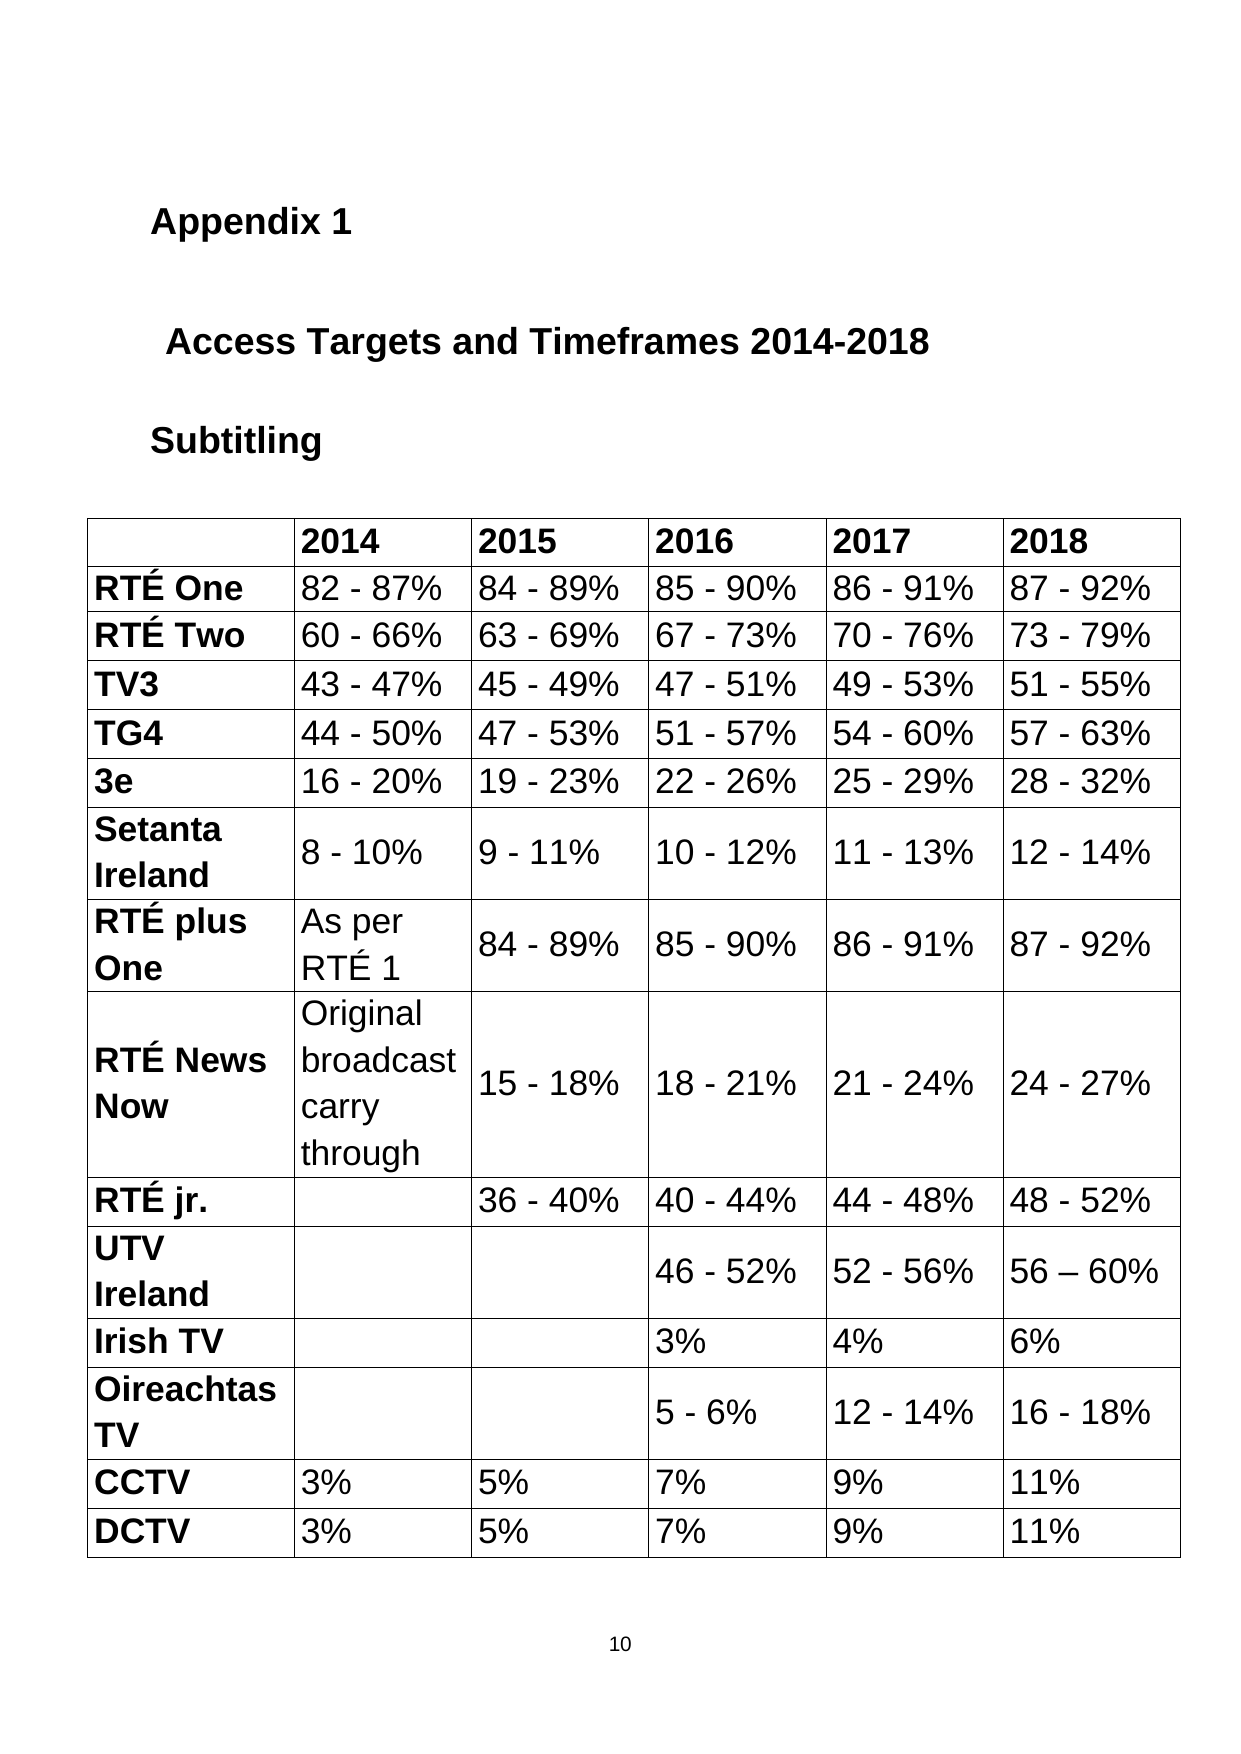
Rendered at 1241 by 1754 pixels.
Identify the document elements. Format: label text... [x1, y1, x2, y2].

table_cell 43 - 47% [295, 661, 471, 709]
table_cell 45 - 49% [472, 661, 648, 709]
table_cell 28 - 32% [1004, 759, 1180, 807]
table_header 2015 [472, 519, 648, 566]
table_cell 21 - 24% [827, 992, 1003, 1177]
table_cell 57 - 63% [1004, 710, 1180, 758]
table_header 2017 [827, 519, 1003, 566]
table_cell 9 - 11% [472, 808, 648, 899]
text Subtitling [150, 419, 1090, 462]
table_cell 87 - 92% [1004, 567, 1180, 611]
table_cell [472, 1227, 648, 1318]
table_cell 11 - 13% [827, 808, 1003, 899]
table_cell 12 - 14% [827, 1368, 1003, 1459]
table_cell 12 - 14% [1004, 808, 1180, 899]
table_cell 3% [649, 1319, 826, 1367]
table_cell 51 - 55% [1004, 661, 1180, 709]
table_cell 48 - 52% [1004, 1178, 1180, 1226]
table_cell 25 - 29% [827, 759, 1003, 807]
table_cell 70 - 76% [827, 612, 1003, 660]
table_cell 54 - 60% [827, 710, 1003, 758]
table_cell Original broadcast carry through [295, 992, 471, 1177]
table_cell 5% [472, 1460, 648, 1508]
table_cell 84 - 89% [472, 900, 648, 991]
table_cell 44 - 48% [827, 1178, 1003, 1226]
table_cell 86 - 91% [827, 900, 1003, 991]
table_cell [472, 1319, 648, 1367]
table_cell RTÉ Two [88, 612, 294, 660]
table_cell 22 - 26% [649, 759, 826, 807]
table_cell TG4 [88, 710, 294, 758]
table_cell 7% [649, 1509, 826, 1557]
table_cell TV3 [88, 661, 294, 709]
table_header [88, 519, 294, 566]
table_cell RTÉ News Now [88, 992, 294, 1177]
table_cell 46 - 52% [649, 1227, 826, 1318]
table_cell 87 - 92% [1004, 900, 1180, 991]
table_cell 85 - 90% [649, 567, 826, 611]
table_cell [295, 1178, 471, 1226]
table_cell [295, 1319, 471, 1367]
table_cell RTÉ One [88, 567, 294, 611]
table_cell 36 - 40% [472, 1178, 648, 1226]
text Access Targets and Timeframes 2014-2018 [165, 319, 1090, 363]
table_cell RTÉ jr. [88, 1178, 294, 1226]
table_cell 24 - 27% [1004, 992, 1180, 1177]
table_cell Oireachtas TV [88, 1368, 294, 1459]
table_cell 3% [295, 1460, 471, 1508]
table_cell 60 - 66% [295, 612, 471, 660]
table_header 2016 [649, 519, 826, 566]
table_cell 5% [472, 1509, 648, 1557]
table_cell 9% [827, 1509, 1003, 1557]
table_header 2014 [295, 519, 471, 566]
table_cell 18 - 21% [649, 992, 826, 1177]
table_cell 6% [1004, 1319, 1180, 1367]
table_cell 51 - 57% [649, 710, 826, 758]
table_cell 52 - 56% [827, 1227, 1003, 1318]
table_cell [295, 1227, 471, 1318]
table_cell 85 - 90% [649, 900, 826, 991]
table_cell 49 - 53% [827, 661, 1003, 709]
table_cell 3e [88, 759, 294, 807]
table_cell As per RTÉ 1 [295, 900, 471, 991]
table_cell 47 - 53% [472, 710, 648, 758]
table_cell 16 - 18% [1004, 1368, 1180, 1459]
table_cell RTÉ plus One [88, 900, 294, 991]
table_cell 11% [1004, 1460, 1180, 1508]
table_cell UTV Ireland [88, 1227, 294, 1318]
table_cell 82 - 87% [295, 567, 471, 611]
table_cell 56 – 60% [1004, 1227, 1180, 1318]
table_header 2018 [1004, 519, 1180, 566]
table_cell 5 - 6% [649, 1368, 826, 1459]
table_cell 16 - 20% [295, 759, 471, 807]
table_cell 84 - 89% [472, 567, 648, 611]
table_cell Irish TV [88, 1319, 294, 1367]
table_cell Setanta Ireland [88, 808, 294, 899]
table_cell CCTV [88, 1460, 294, 1508]
table_cell 40 - 44% [649, 1178, 826, 1226]
table_cell 10 - 12% [649, 808, 826, 899]
table_cell 73 - 79% [1004, 612, 1180, 660]
table_cell 47 - 51% [649, 661, 826, 709]
table_cell 15 - 18% [472, 992, 648, 1177]
table_cell 86 - 91% [827, 567, 1003, 611]
table_cell 67 - 73% [649, 612, 826, 660]
table_cell 8 - 10% [295, 808, 471, 899]
table_cell 11% [1004, 1509, 1180, 1557]
table_cell 44 - 50% [295, 710, 471, 758]
table_cell 4% [827, 1319, 1003, 1367]
table_cell [295, 1368, 471, 1459]
table_cell 9% [827, 1460, 1003, 1508]
text Appendix 1 [150, 199, 1090, 243]
table_cell 19 - 23% [472, 759, 648, 807]
table_cell 7% [649, 1460, 826, 1508]
table_cell 3% [295, 1509, 471, 1557]
table_cell [472, 1368, 648, 1459]
table_cell 63 - 69% [472, 612, 648, 660]
table_cell DCTV [88, 1509, 294, 1557]
